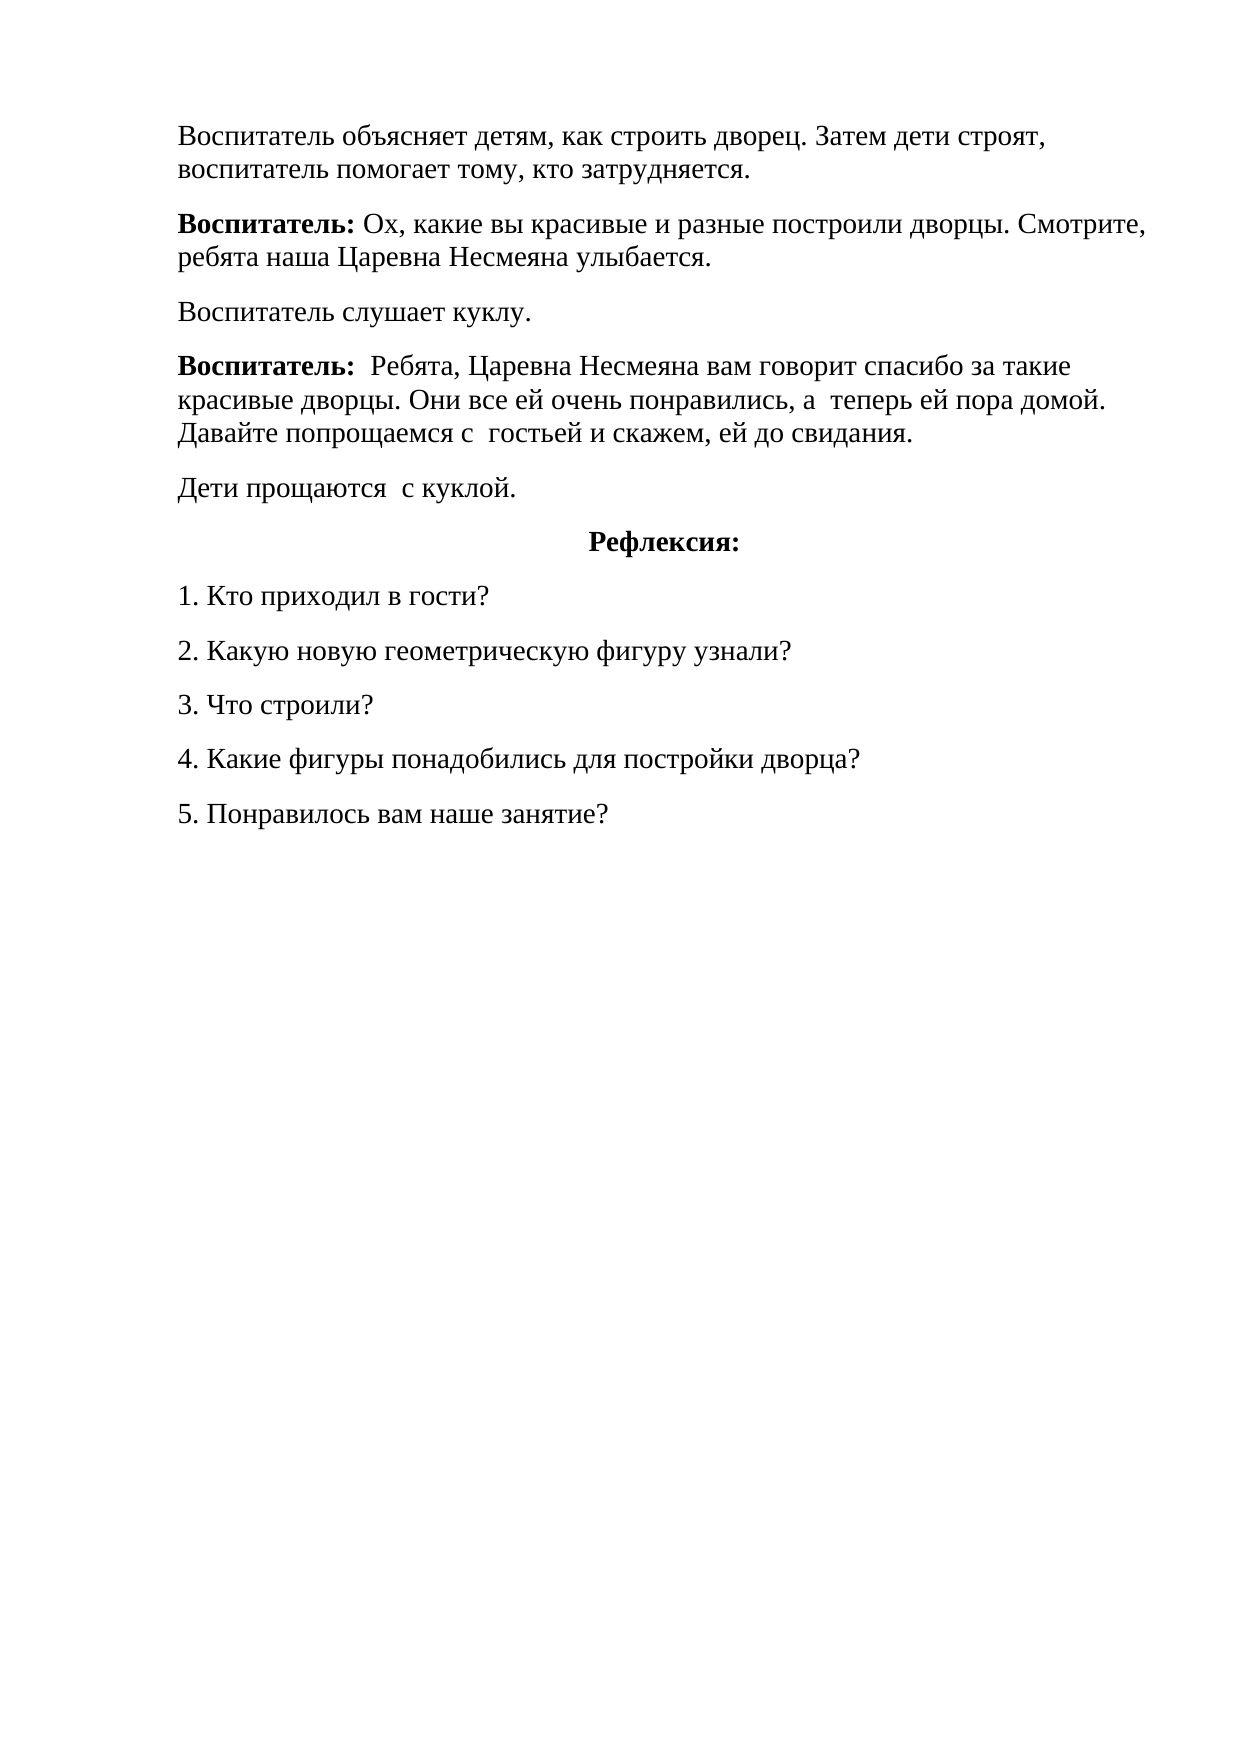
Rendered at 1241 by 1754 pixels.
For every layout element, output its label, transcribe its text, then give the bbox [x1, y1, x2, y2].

text 2. Какую новую геометрическую фигуру узнали? [177, 633, 1152, 666]
text Воспитатель: Ребята, Царевна Несмеяна вам говорит спасибо за такие красивые дворцы. Они все ей очень понравились, а теперь ей пора домой. Давайте попрощаемся с гостьей и скажем, ей до свидания. [177, 348, 1152, 449]
text 1. Кто приходил в гости? [177, 578, 1152, 612]
text Дети прощаются с куклой. [177, 470, 1152, 503]
text 5. Понравилось вам наше занятие? [177, 796, 1152, 829]
text Воспитатель: Ох, какие вы красивые и разные построили дворцы. Смотрите, ребята наша Царевна Несмеяна улыбается. [177, 206, 1152, 273]
text 3. Что строили? [177, 687, 1152, 721]
text Воспитатель слушает куклу. [177, 294, 1152, 327]
text Рефлексия: [177, 524, 1152, 558]
text 4. Какие фигуры понадобились для постройки дворца? [177, 742, 1152, 775]
text Воспитатель объясняет детям, как строить дворец. Затем дети строят, воспитатель помогает тому, кто затрудняется. [177, 118, 1152, 185]
